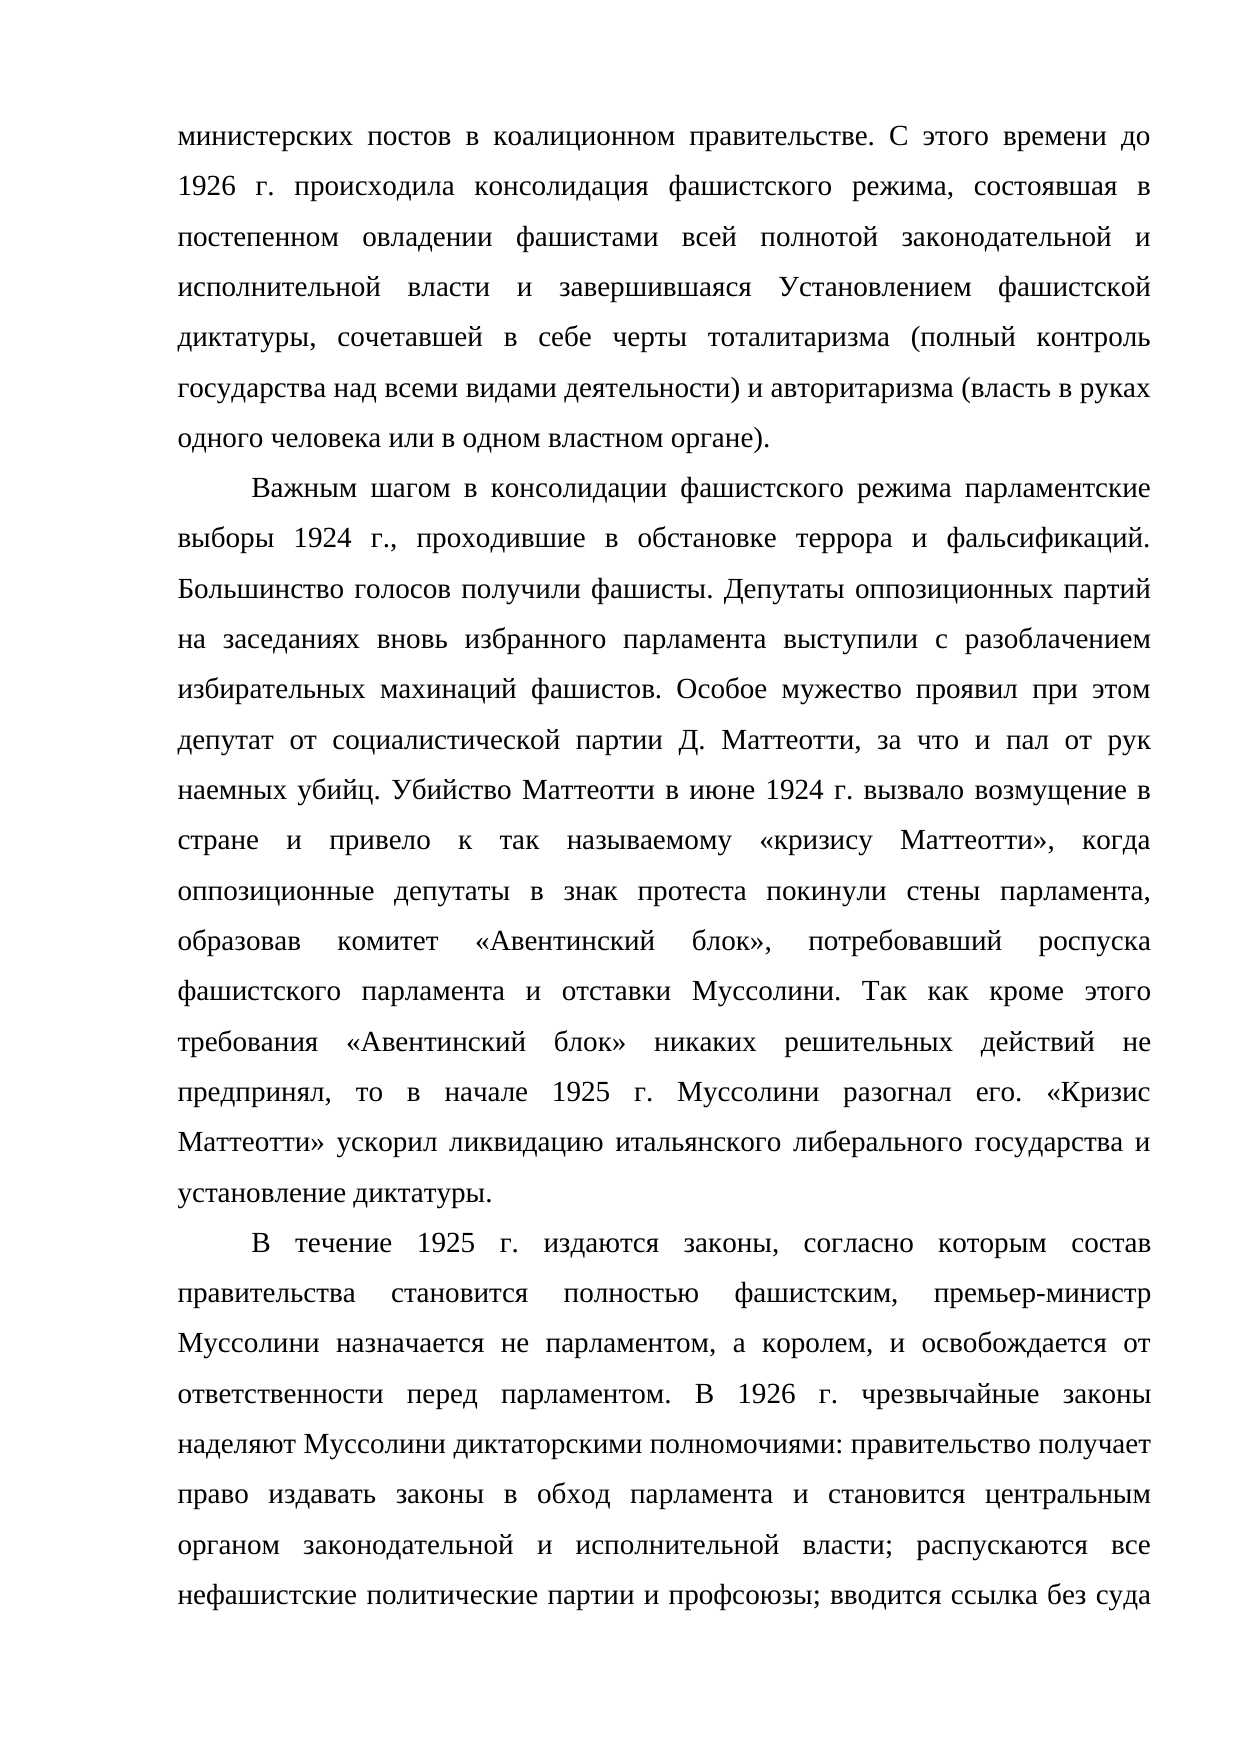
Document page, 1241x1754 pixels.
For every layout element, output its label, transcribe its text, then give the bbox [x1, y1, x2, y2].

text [177, 1225, 1152, 1611]
text Важным шагом в консолидации фашистского режима парламентские выборы 1924 г., проходившие в обстановке террора и фальсификаций. Большинство голосов получили фашисты. Депутаты оппозиционных партий на заседаниях вновь избранного парламента выступили с разоблачением избирательных махинаций фашистов. Особое мужество проявил при этом депутат от социалистической партии Д. Маттеотти, за что и пал от рук наемных убийц. Убийство Маттеотти в июне 1924 г. вызвало возмущение в стране и привело к так называемому «кризису Маттеотти», когда оппозиционные депутаты в знак протеста покинули стены парламента, образовав комитет «Авентинский блок», потребовавший роспуска фашистского парламента и отставки Муссолини. Так как кроме этого требования «Авентинский блок» никаких решительных действий не предпринял, то в начале 1925 г. Муссолини разогнал его. «Кризис Маттеотти» ускорил ликвидацию итальянского либерального государства и установление диктатуры. [177, 470, 1152, 1208]
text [177, 118, 1152, 453]
